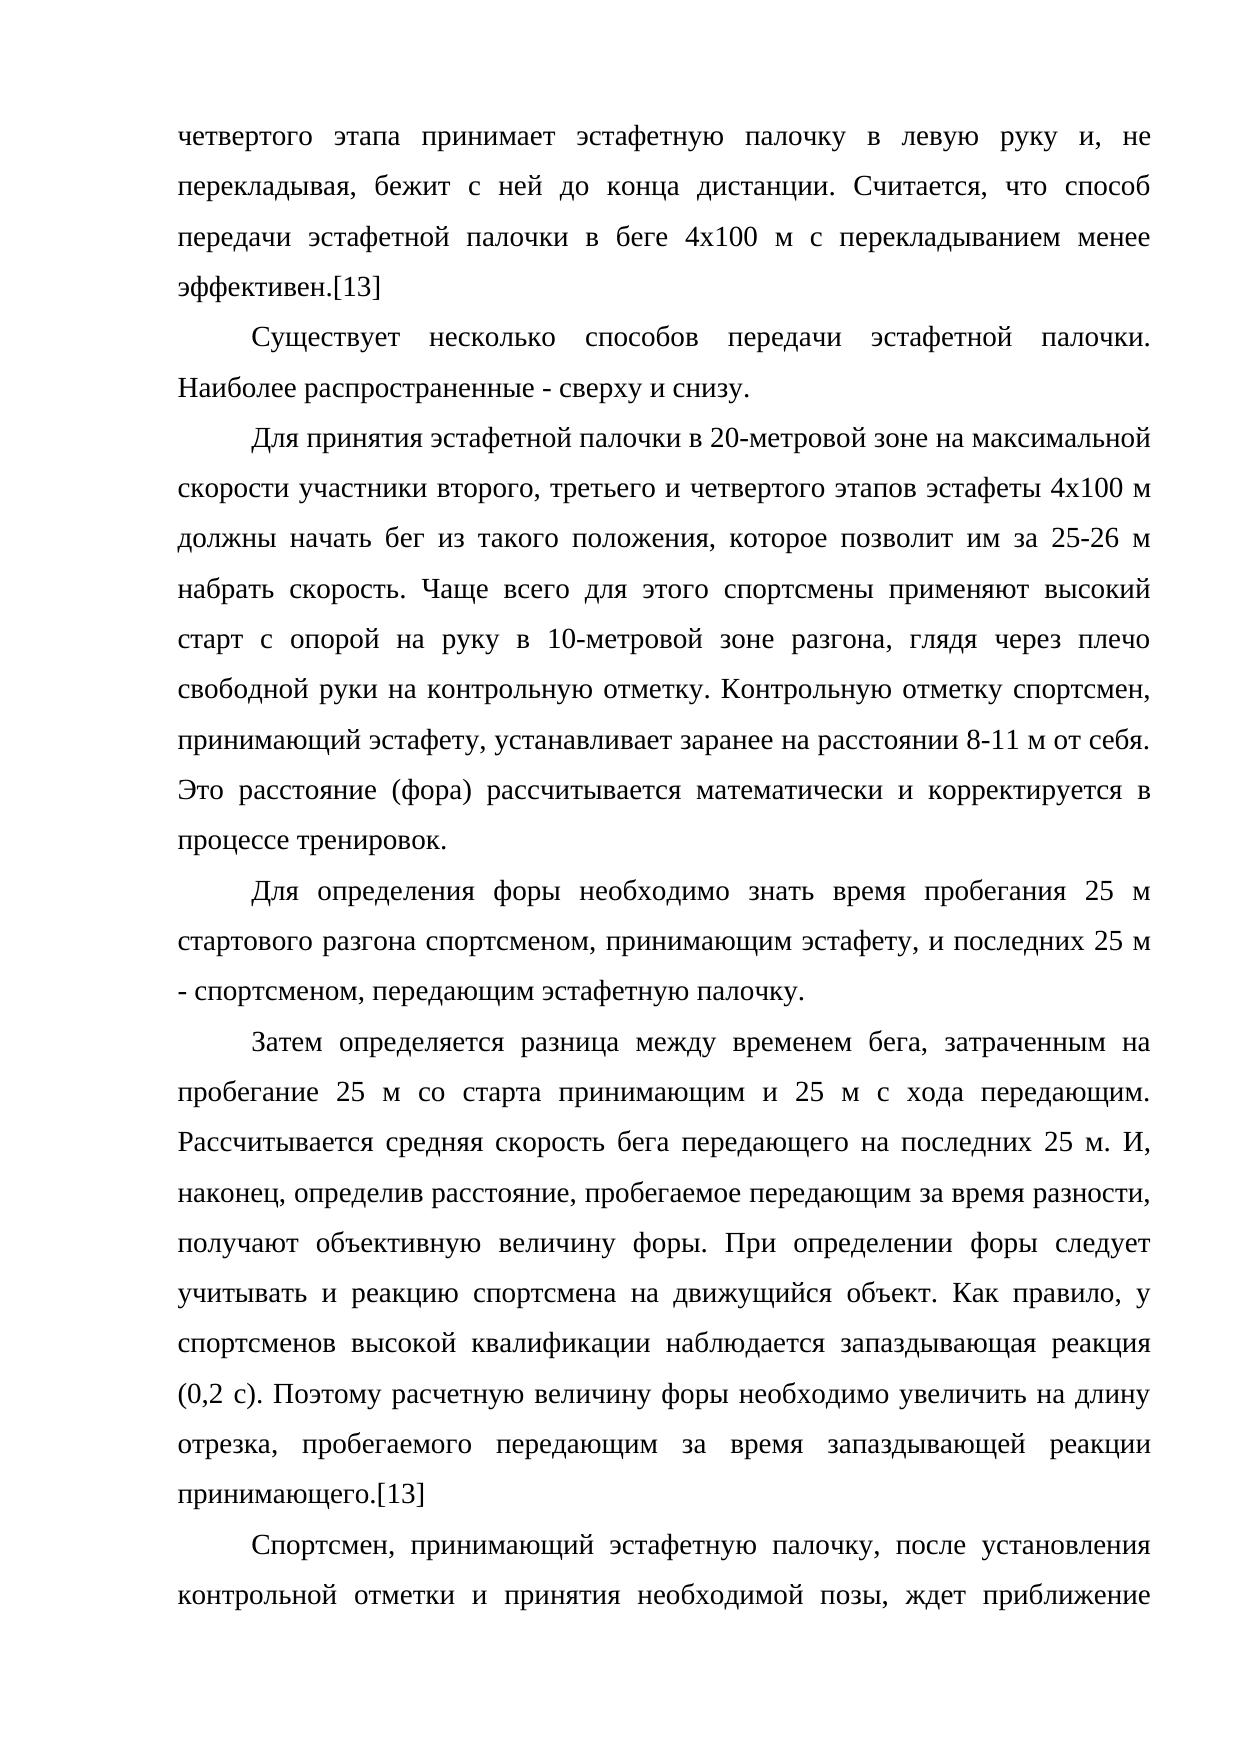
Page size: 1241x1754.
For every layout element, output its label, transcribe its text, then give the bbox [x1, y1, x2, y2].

text Для определения форы необходимо знать время пробегания 25 м стартового разгона спортсменом, принимающим эстафету, и последних 25 м - спортсменом, передающим эстафетную палочку. [177, 873, 1152, 1007]
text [177, 118, 1152, 303]
text Существует несколько способов передачи эстафетной палочки. Наиболее распространенные - сверху и снизу. [177, 319, 1152, 403]
text Затем определяется разница между временем бега, затраченным на пробегание 25 м со старта принимающим и 25 м с хода передающим. Рассчитывается средняя скорость бега передающего на последних 25 м. И, наконец, определив расстояние, пробегаемое передающим за время разности, получают объективную величину форы. При определении форы следует учитывать и реакцию спортсмена на движущийся объект. Как правило, у спортсменов высокой квалификации наблюдается запаздывающая реакция (0,2 с). Поэтому расчетную величину форы необходимо увеличить на длину отрезка, пробегаемого передающим за время запаздывающей реакции принимающего.[13] [177, 1024, 1152, 1510]
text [177, 1527, 1152, 1611]
text Для принятия эстафетной палочки в 20-метровой зоне на максимальной скорости участники второго, третьего и четвертого этапов эстафеты 4х100 м должны начать бег из такого положения, которое позволит им за 25-26 м набрать скорость. Чаще всего для этого спортсмены применяют высокий старт с опорой на руку в 10-метровой зоне разгона, глядя через плечо свободной руки на контрольную отметку. Контрольную отметку спортсмен, принимающий эстафету, устанавливает заранее на расстоянии 8-11 м от себя. Это расстояние (фора) рассчитывается математически и корректируется в процессе тренировок. [177, 420, 1152, 856]
